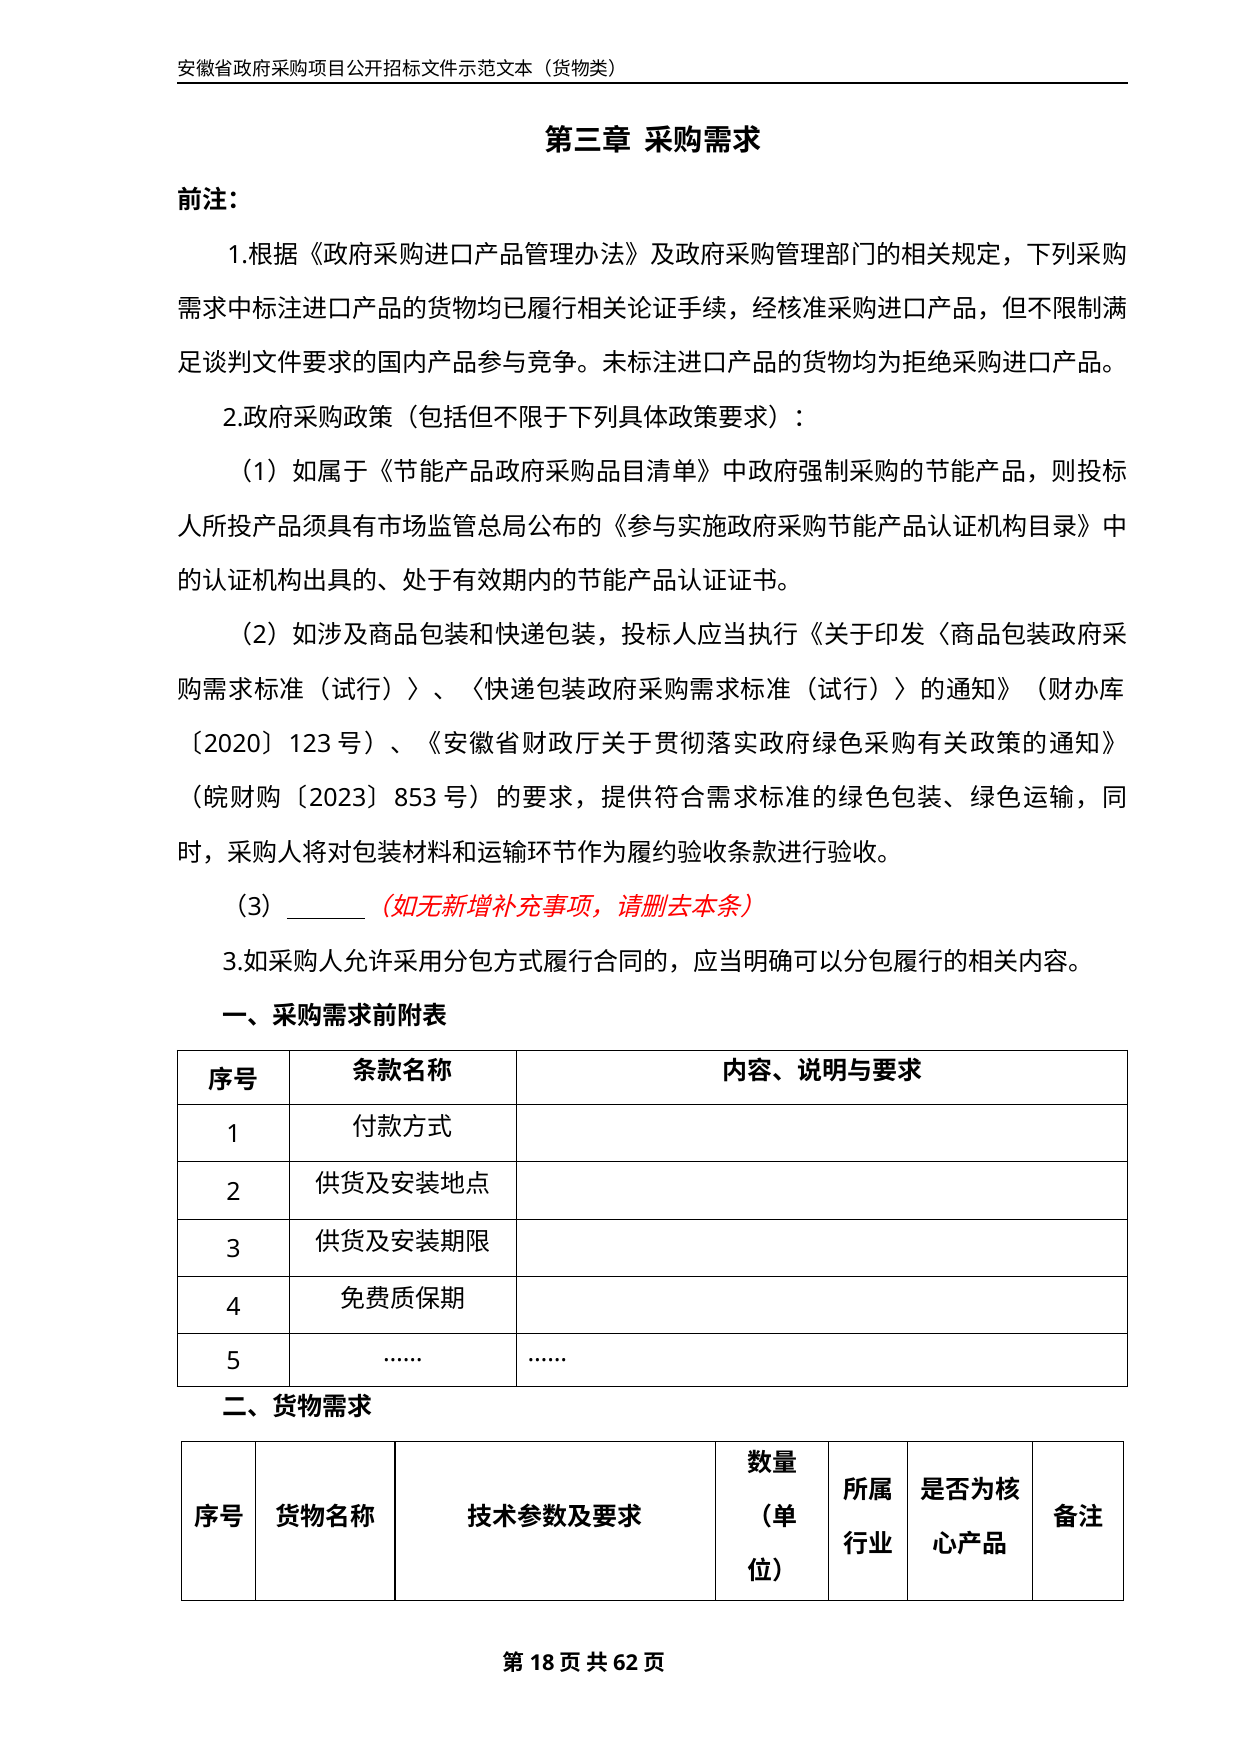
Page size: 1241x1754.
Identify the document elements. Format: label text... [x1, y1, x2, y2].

table_cell 供货及安装地点 [290, 1162, 516, 1218]
text （1）如属于《节能产品政府采购品目清单》中政府强制采购的节能产品，则投标人所投产品须具有市场监管总局公布的《参与实施政府采购节能产品认证机构目录》中的认证机构出具的、处于有效期内的节能产品认证证书。 [177, 452, 1128, 597]
table_header 序号 [182, 1442, 255, 1599]
table_header 数量（单位） [716, 1442, 828, 1599]
text 3.如采购人允许采用分包方式履行合同的，应当明确可以分包履行的相关内容。 [177, 941, 1128, 977]
table_header 备注 [1033, 1442, 1123, 1599]
text 2.政府采购政策（包括但不限于下列具体政策要求）： [177, 397, 1128, 433]
text （2）如涉及商品包装和快递包装，投标人应当执行《关于印发〈商品包装政府采购需求标准（试行）〉、〈快递包装政府采购需求标准（试行）〉的通知》（财办库〔2020〕123号）、《安徽省财政厅关于贯彻落实政府绿色采购有关政策的通知》（皖财购〔2023〕853号）的要求，提供符合需求标准的绿色包装、绿色运输，同时，采购人将对包装材料和运输环节作为履约验收条款进行验收。 [177, 615, 1128, 868]
table_cell 1 [178, 1105, 289, 1161]
text 一、采购需求前附表 [177, 995, 1128, 1032]
table_cell 供货及安装期限 [290, 1220, 516, 1276]
table_cell 免费质保期 [290, 1277, 516, 1333]
table_cell 4 [178, 1277, 289, 1333]
text （3） （如无新增补充事项，请删去本条） [177, 887, 1128, 923]
text 1.根据《政府采购进口产品管理办法》及政府采购管理部门的相关规定，下列采购需求中标注进口产品的货物均已履行相关论证手续，经核准采购进口产品，但不限制满足谈判文件要求的国内产品参与竞争。未标注进口产品的货物均为拒绝采购进口产品。 [177, 234, 1128, 379]
table_header 所属行业 [829, 1442, 907, 1599]
text 第三章 采购需求 [177, 116, 1128, 159]
table_cell [517, 1220, 1127, 1276]
text 前注： [177, 180, 1128, 216]
table_header 条款名称 [290, 1051, 516, 1104]
table_cell [517, 1162, 1127, 1218]
table_cell 5 [178, 1334, 289, 1386]
table_cell …… [517, 1334, 1127, 1386]
table_header 货物名称 [256, 1442, 394, 1599]
table_cell 3 [178, 1220, 289, 1276]
table_cell 2 [178, 1162, 289, 1218]
table_header 内容、说明与要求 [517, 1051, 1127, 1104]
text 二、货物需求 [177, 1387, 1128, 1423]
table_cell [517, 1105, 1127, 1161]
table_header 序号 [178, 1051, 289, 1104]
table_cell [517, 1277, 1127, 1333]
table_header 是否为核心产品 [908, 1442, 1032, 1599]
table_cell 付款方式 [290, 1105, 516, 1161]
table_cell …… [290, 1334, 516, 1386]
table_header 技术参数及要求 [396, 1442, 715, 1599]
